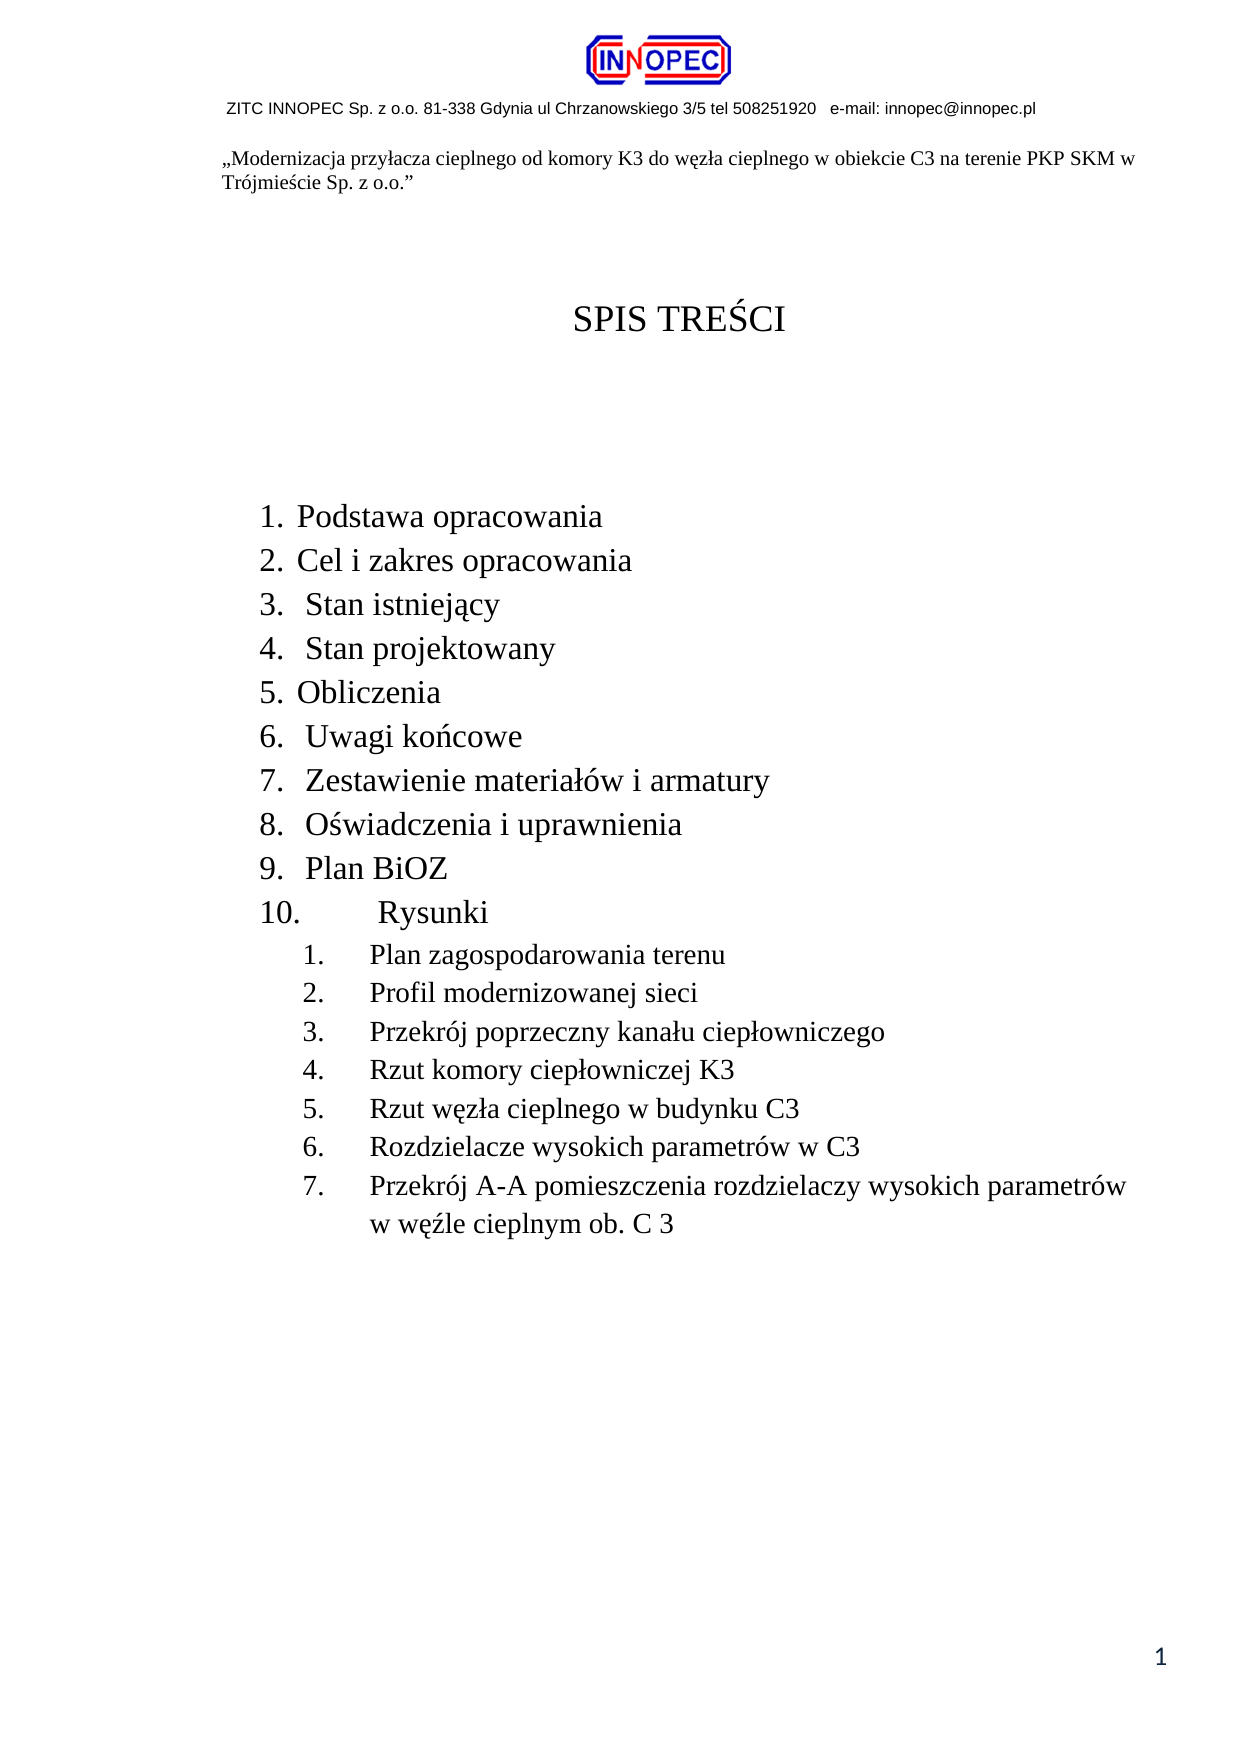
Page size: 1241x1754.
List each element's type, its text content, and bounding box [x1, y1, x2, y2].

list Rysunki [259, 893, 1137, 931]
list Rozdzielacze wysokich parametrów w C3 [302, 1129, 1137, 1163]
list Cel i zakres opracowania [259, 540, 1137, 578]
list Rzut węzła cieplnego w budynku C3 [302, 1091, 1137, 1124]
list Obliczenia [259, 672, 1137, 711]
list Stan istniejący [259, 584, 1137, 623]
picture [584, 33, 732, 87]
list Zestawienie materiałów i armatury [259, 761, 1137, 799]
list Podstawa opracowania [259, 496, 1137, 534]
list Stan projektowany [259, 628, 1137, 667]
list Przekrój A-A pomieszczenia rozdzielaczy wysokich parametrów w węźle cieplnym ob. C 3 [302, 1168, 1137, 1240]
text SPIS TREŚCI [222, 296, 1137, 339]
list Plan zagospodarowania terenu [302, 937, 1137, 970]
list Plan BiOZ [259, 849, 1137, 887]
list Uwagi końcowe [259, 716, 1137, 755]
list Oświadczenia i uprawnienia [259, 804, 1137, 843]
list Profil modernizowanej sieci [302, 975, 1137, 1009]
list Rzut komory ciepłowniczej K3 [302, 1052, 1137, 1086]
list Przekrój poprzeczny kanału ciepłowniczego [302, 1014, 1137, 1047]
